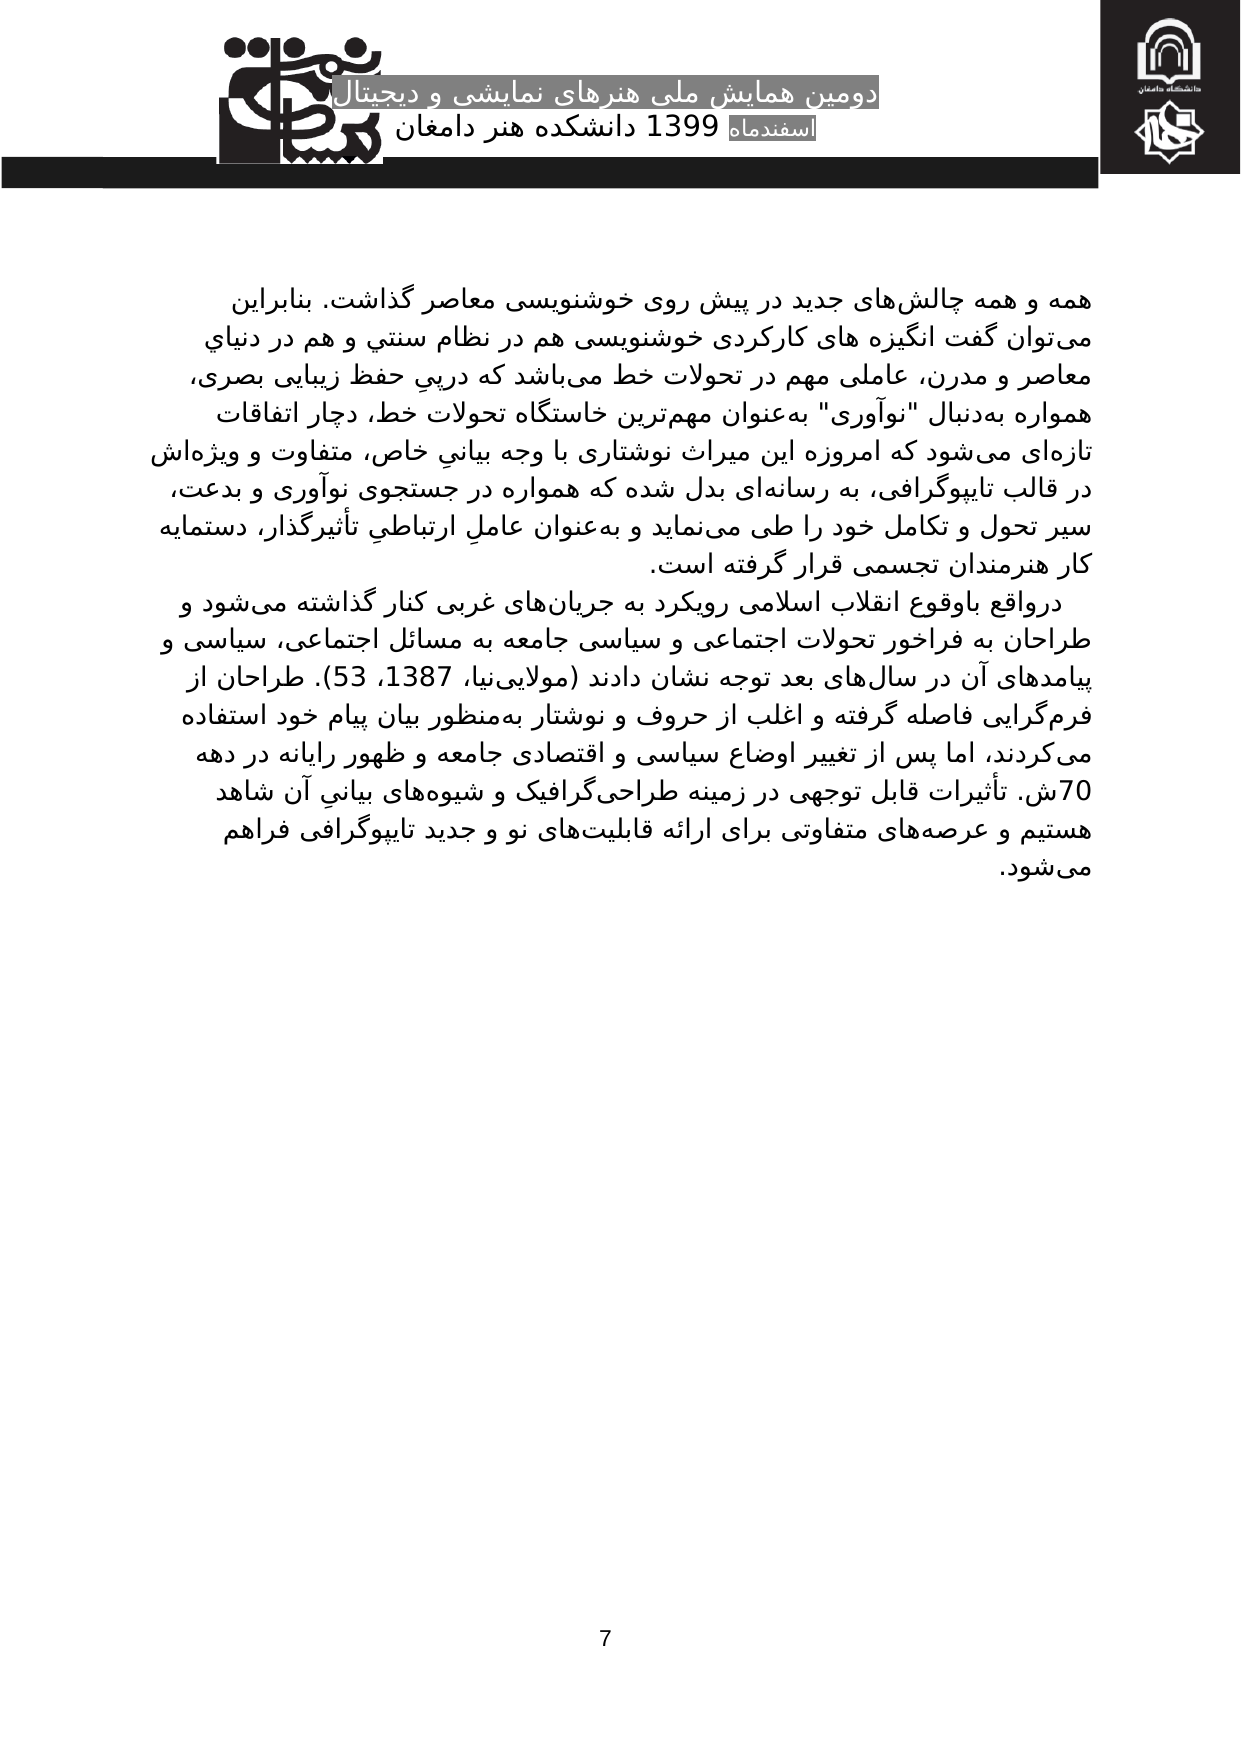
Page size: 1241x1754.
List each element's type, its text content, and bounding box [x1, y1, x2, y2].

picture [216, 33, 383, 164]
picture [1100, 0, 1241, 174]
text درواقع باوقوع انقلاب اسلامی رویکرد به جریان‌های غربی کنار گذاشته می‌شود و طراحان به فراخور تحولات اجتماعی و سیاسی جامعه به مسائل اجتماعی، سیاسی و پیامدهای آن در سال‌های بعد توجه نشان دادند (مولایی‌نیا، 1387، 53). طراحان از فرم‌گرایی فاصله گرفته و اغلب از حروف و نوشتار به‌منظور بیان پیام خود استفاده می‌کردند، اما پس از تغییر اوضاع سیاسی و اقتصادی جامعه و ظهور رایانه در دهه 70ش. تأثیرات قابل توجهی در زمینه طراحی‌گرافیک و شیوه‌های بیانیِ آن شاهد هستیم و عرصه‌های متفاوتی برای ارائه قابلیت‌های نو و جدید تایپوگرافی فراهم می‌شود. [148, 586, 1092, 882]
